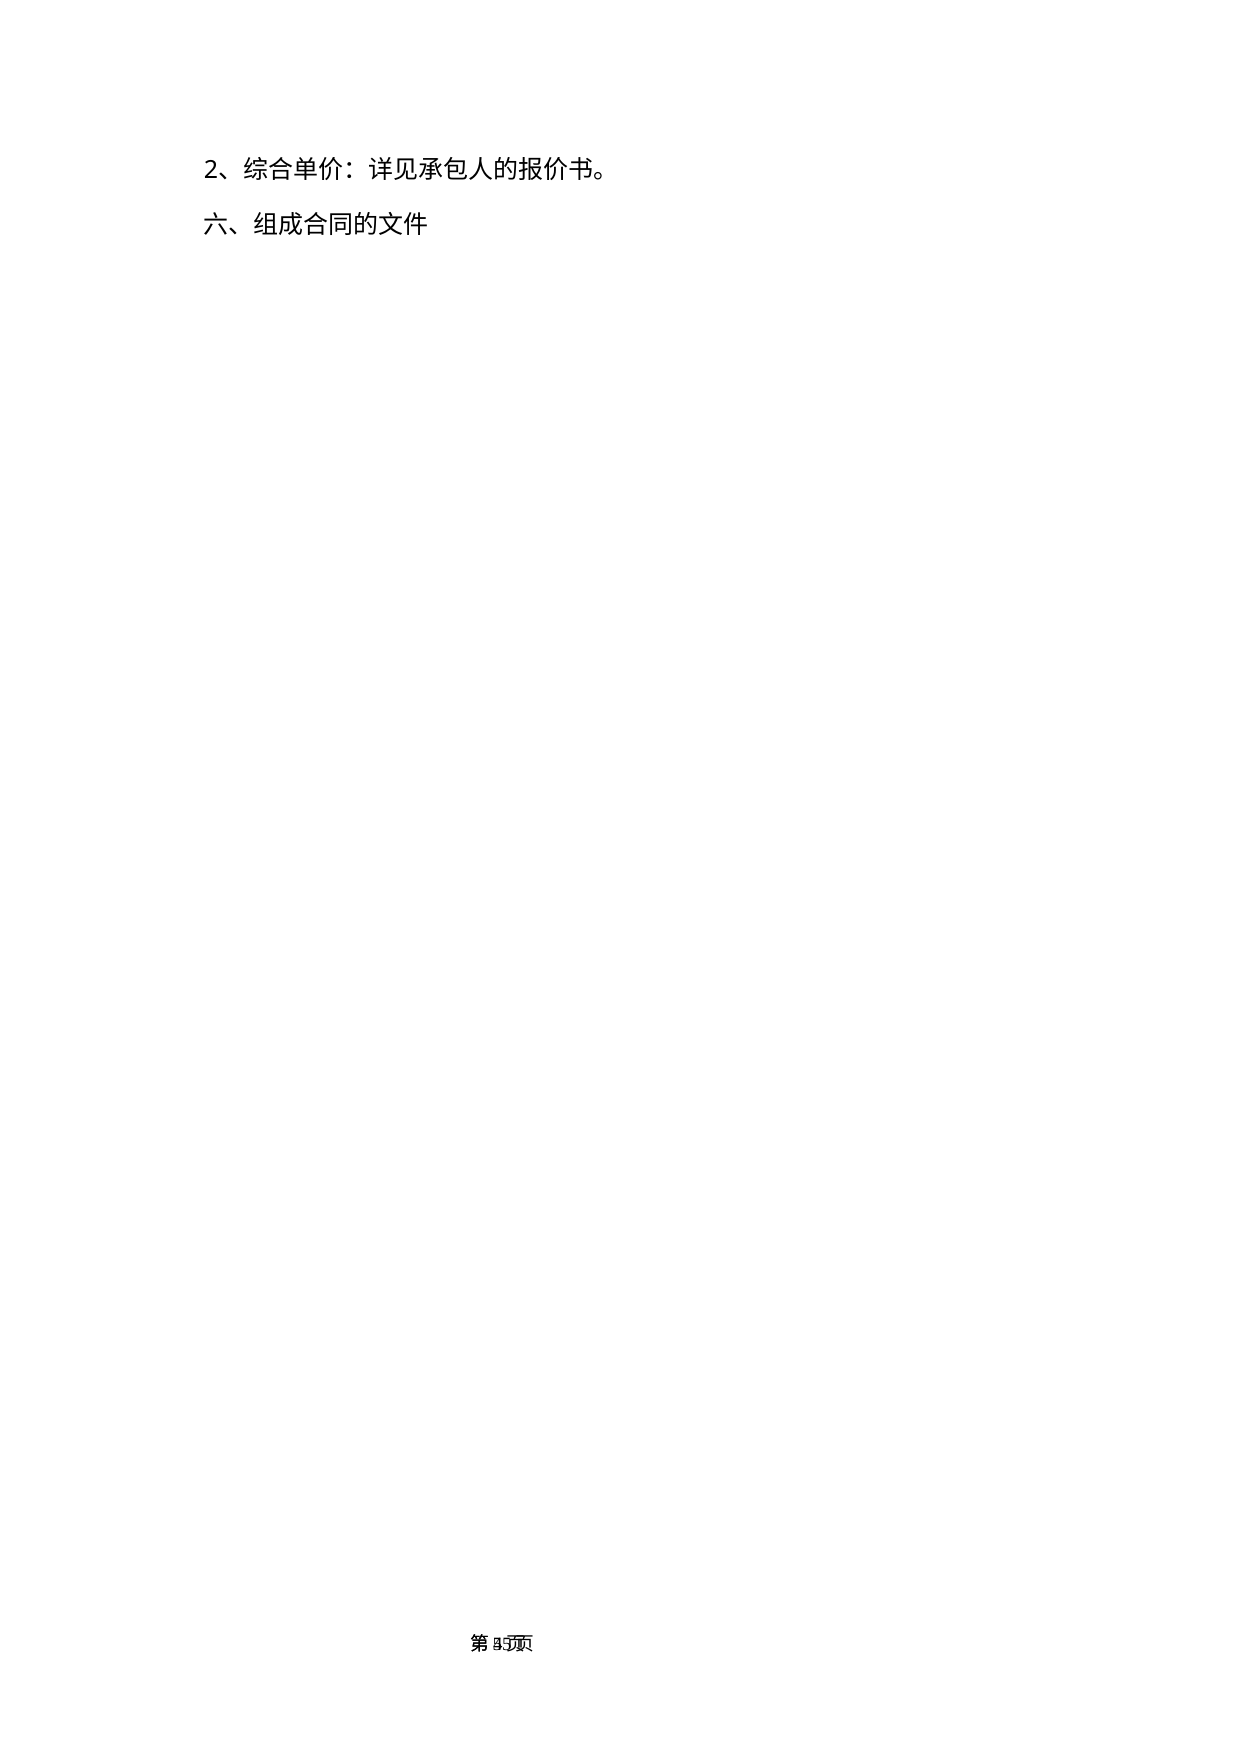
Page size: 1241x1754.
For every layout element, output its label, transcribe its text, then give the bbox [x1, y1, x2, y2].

text 2、综合单价：详见承包人的报价书。 [153, 150, 1087, 186]
text 六、组成合同的文件 [153, 204, 1087, 241]
